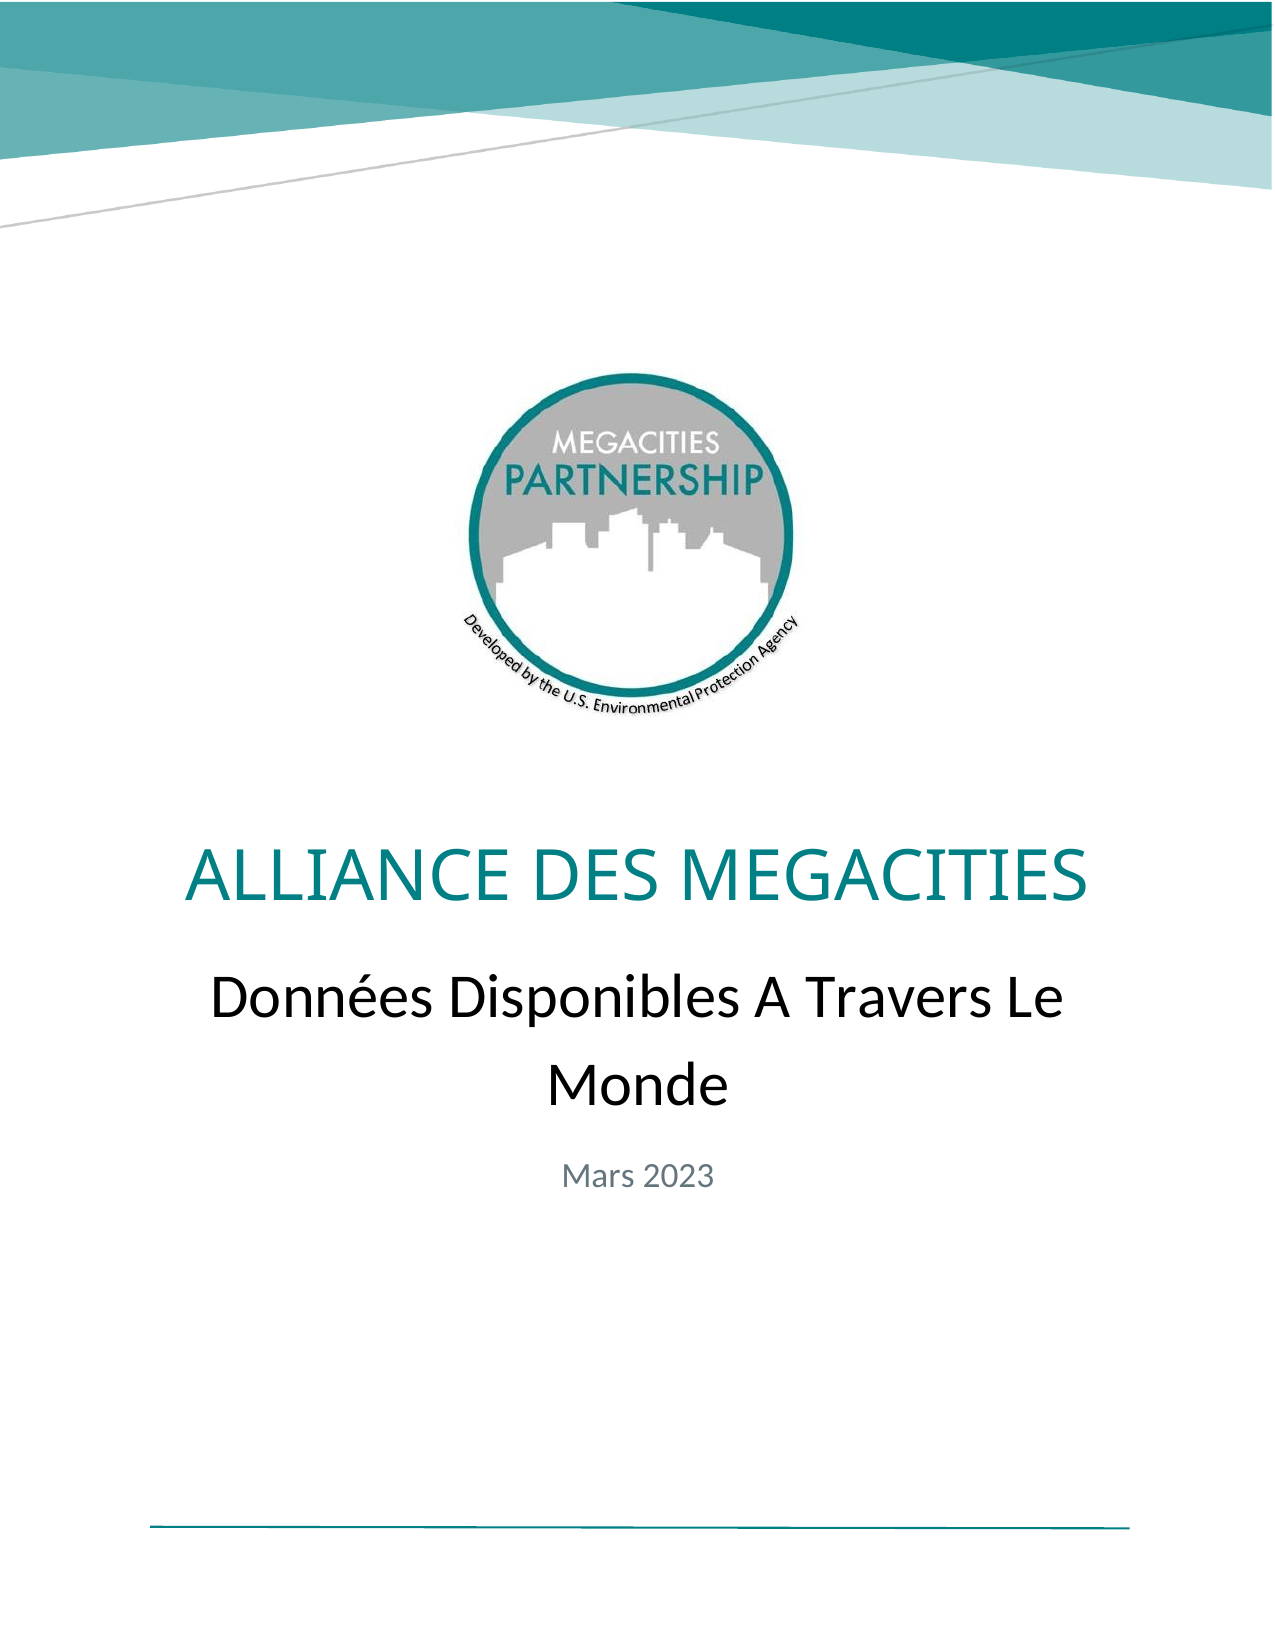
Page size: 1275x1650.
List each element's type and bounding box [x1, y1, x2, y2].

picture [0, 1, 1274, 247]
picture [424, 352, 851, 732]
